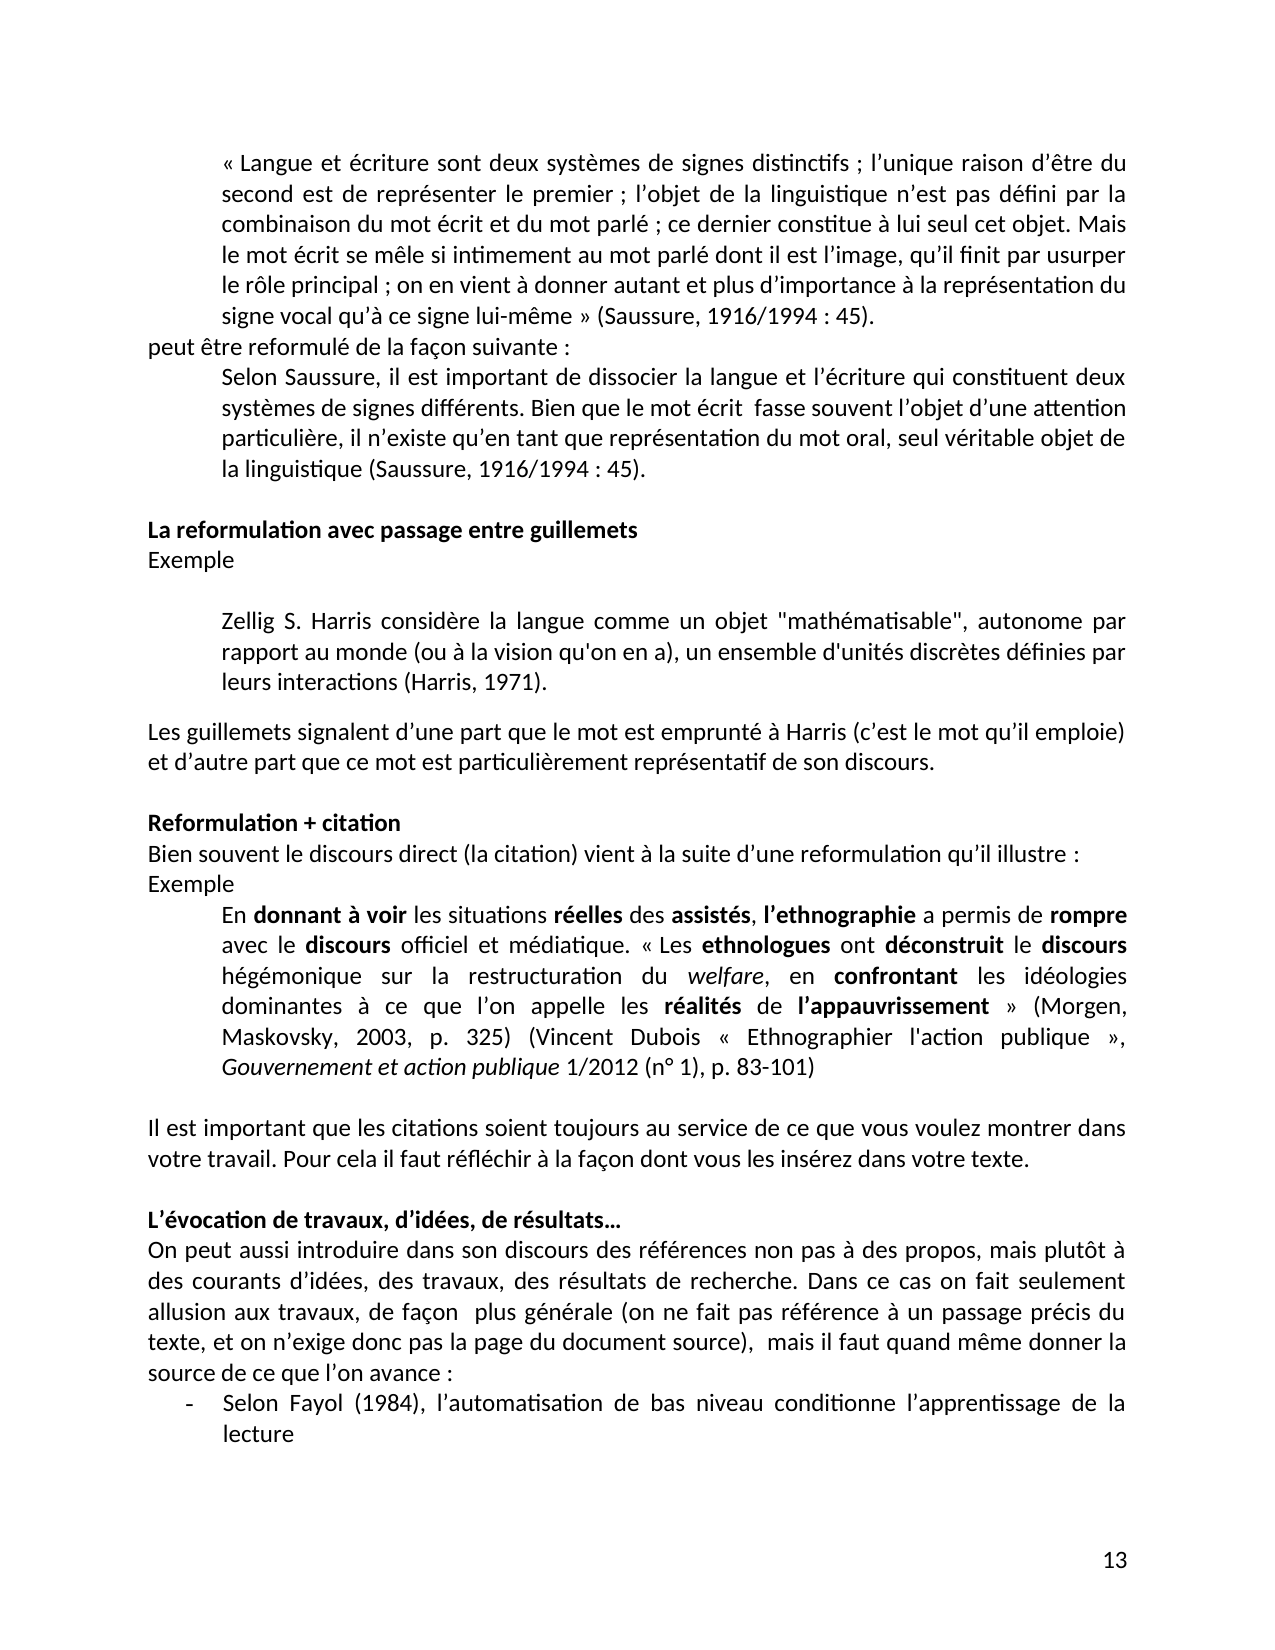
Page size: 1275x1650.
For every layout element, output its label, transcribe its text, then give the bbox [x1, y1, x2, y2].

text L’évocation de travaux, d’idées, de résultats… [148, 1204, 1127, 1234]
text Zellig S. Harris considère la langue comme un objet "mathématisable", autonome par rapport au monde (ou à la vision qu'on en a), un ensemble d'unités discrètes définies par leurs interactions (Harris, 1971). [221, 605, 1127, 697]
text Selon Saussure, il est important de dissocier la langue et l’écriture qui constituent deux systèmes de signes différents. Bien que le mot écrit fasse souvent l’objet d’une attention particulière, il n’existe qu’en tant que représentation du mot oral, seul véritable objet de la linguistique (Saussure, 1916/1994 : 45). [221, 361, 1127, 483]
text Il est important que les citations soient toujours au service de ce que vous voulez montrer dans votre travail. Pour cela il faut réfléchir à la façon dont vous les insérez dans votre texte. [148, 1112, 1127, 1173]
text Reformulation + citation [148, 807, 1127, 838]
text peut être reformulé de la façon suivante : [148, 331, 1127, 361]
text On peut aussi introduire dans son discours des références non pas à des propos, mais plutôt à des courants d’idées, des travaux, des résultats de recherche. Dans ce cas on fait seulement allusion aux travaux, de façon plus générale (on ne fait pas référence à un passage précis du texte, et on n’exige donc pas la page du document source), mais il faut quand même donner la source de ce que l’on avance : [148, 1234, 1127, 1387]
list Selon Fayol (1984), l’automatisation de bas niveau conditionne l’apprentissage de la lecture [185, 1387, 1127, 1448]
text Bien souvent le discours direct (la citation) vient à la suite d’une reformulation qu’il illustre : [148, 838, 1127, 868]
text En donnant à voir les situations réelles des assistés, l’ethnographie a permis de rompre avec le discours officiel et médiatique. « Les ethnologues ont déconstruit le discours hégémonique sur la restructuration du welfare, en confrontant les idéologies dominantes à ce que l’on appelle les réalités de l’appauvrissement » (Morgen, Maskovsky, 2003, p. 325) (Vincent Dubois « Ethnographier l'action publique », Gouvernement et action publique 1/2012 (n° 1), p. 83-101) [221, 899, 1127, 1082]
text La reformulation avec passage entre guillemets [148, 514, 1127, 544]
text Les guillemets signalent d’une part que le mot est emprunté à Harris (c’est le mot qu’il emploie) et d’autre part que ce mot est particulièrement représentatif de son discours. [148, 716, 1127, 777]
text « Langue et écriture sont deux systèmes de signes distinctifs ; l’unique raison d’être du second est de représenter le premier ; l’objet de la linguistique n’est pas défini par la combinaison du mot écrit et du mot parlé ; ce dernier constitue à lui seul cet objet. Mais le mot écrit se mêle si intimement au mot parlé dont il est l’image, qu’il finit par usurper le rôle principal ; on en vient à donner autant et plus d’importance à la représentation du signe vocal qu’à ce signe lui-même » (Saussure, 1916/1994 : 45). [221, 148, 1127, 331]
text Exemple [148, 868, 1127, 899]
text Exemple [148, 544, 1127, 575]
